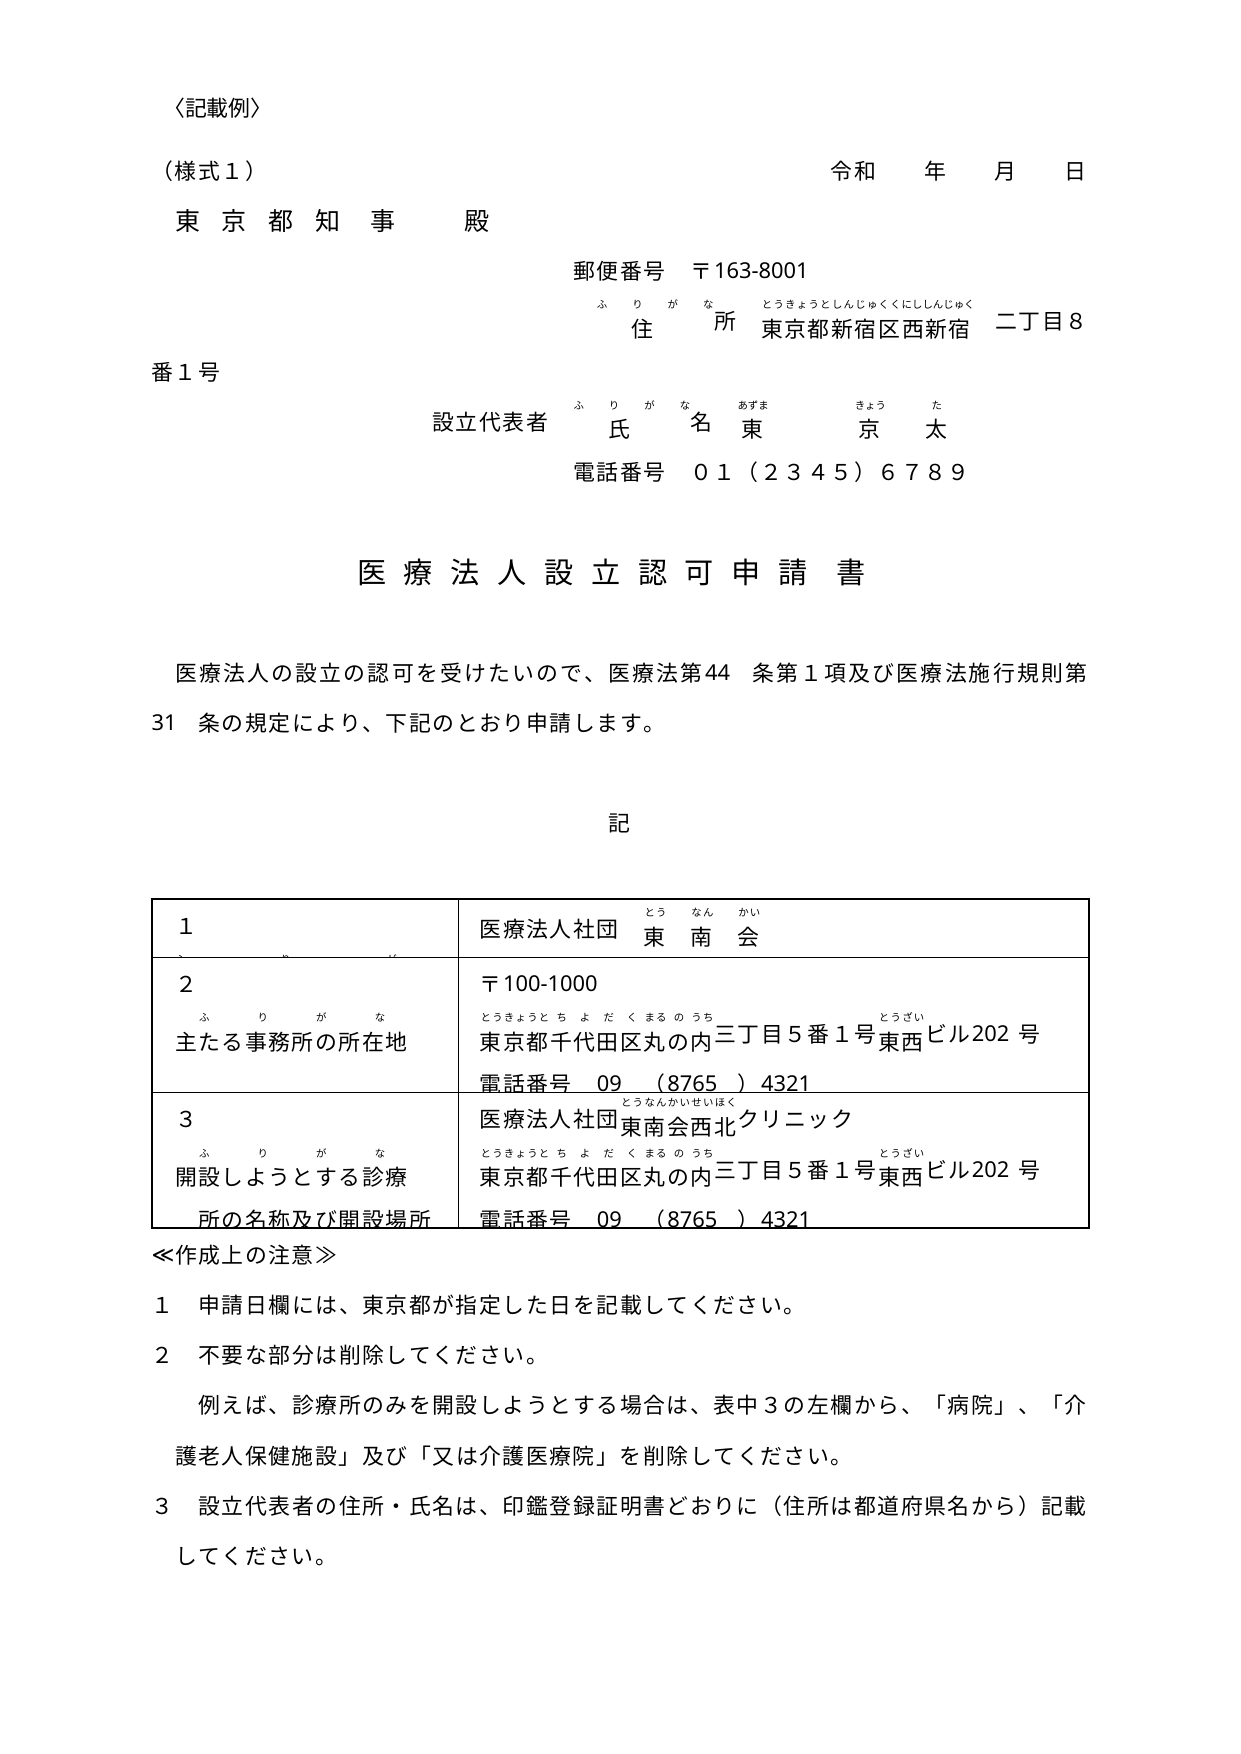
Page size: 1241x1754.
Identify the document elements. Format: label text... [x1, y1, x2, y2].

table_header １ [153, 900, 458, 957]
text ２ 不要な部分は削除してください。 [151, 1329, 1089, 1379]
table_cell ２ [153, 958, 458, 1092]
table_header 医療法人社団 [459, 900, 1088, 957]
text １ 申請日欄には、東京都が指定した日を記載してください。 [151, 1279, 1089, 1329]
text 設立代表者 [151, 396, 1089, 446]
text 記 [151, 797, 1089, 847]
text 東京都知事 殿 [151, 195, 1089, 245]
text 郵便番号 〒163-8001 [151, 245, 1089, 295]
table_cell 〒100-1000 三丁目５番１号ビル202号 電話番号 09（8765）4321 [459, 958, 1088, 1092]
text ≪作成上の注意≫ [151, 1229, 1089, 1279]
text 二丁目８番１号 [151, 295, 1089, 396]
text 医療法人設立認可申請書 [151, 546, 1089, 596]
table_cell 医療法人社団クリニック 三丁目５番１号ビル202号 電話番号 09（8765）4321 [459, 1093, 1088, 1227]
text 医療法人の設立の認可を受けたいので、医療法第44条第１項及び医療法施行規則第31条の規定により、下記のとおり申請します。 [151, 647, 1089, 747]
text ３ 設立代表者の住所・氏名は、印鑑登録証明書どおりに（住所は都道府県名から）記載してください。 [151, 1480, 1089, 1580]
text 例えば、診療所のみを開設しようとする場合は、表中３の左欄から、「病院」、「介護老人保健施設」及び「又は介護医療院」を削除してください。 [151, 1379, 1089, 1480]
text 電話番号 ０１（２３４５）６７８９ [151, 446, 1089, 496]
table_cell ３ 所の名称及び開設場所 [153, 1093, 458, 1227]
